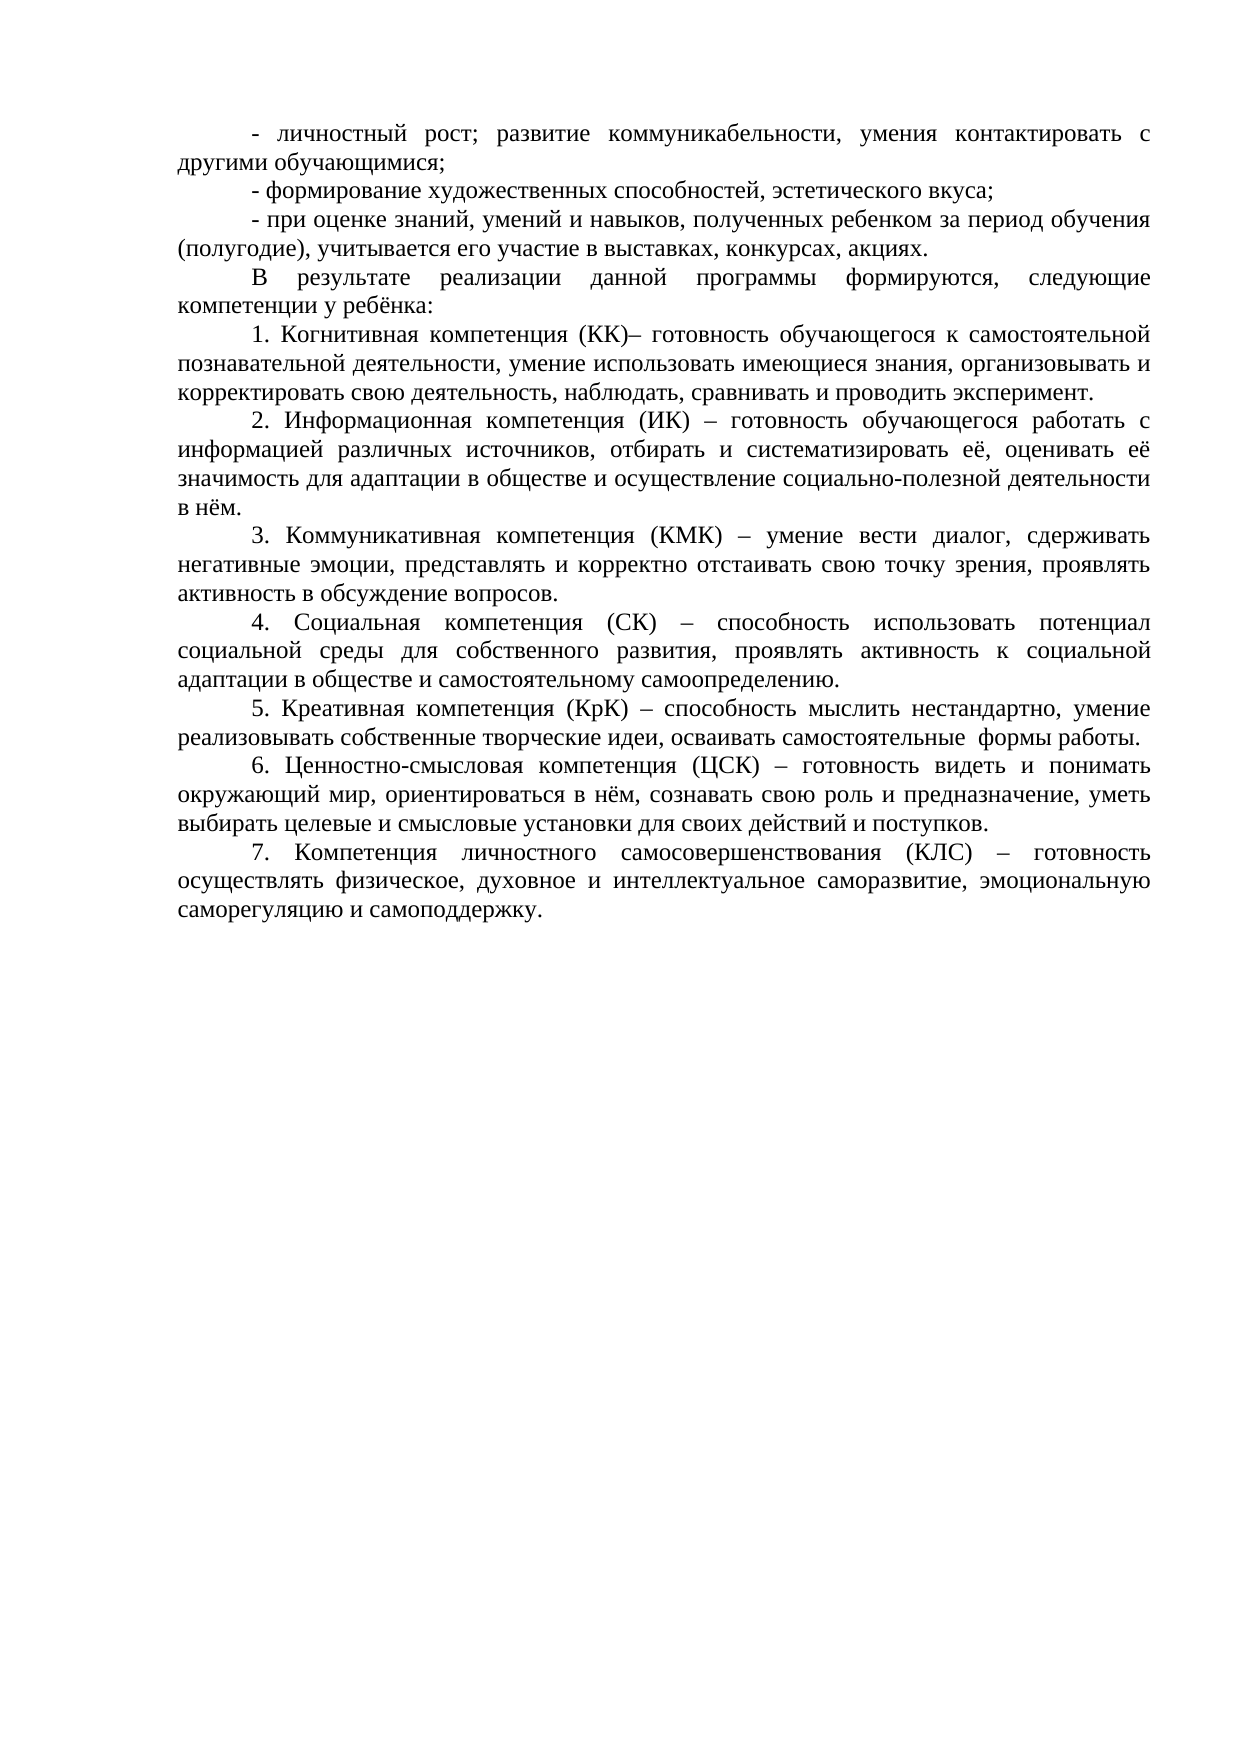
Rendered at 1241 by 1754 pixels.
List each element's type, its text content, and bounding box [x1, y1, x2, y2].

text - формирование художественных способностей, эстетического вкуса; [177, 176, 1152, 204]
text В результате реализации данной программы формируются, следующие компетенции у ребёнка: [177, 262, 1152, 319]
text 6. Ценностно-смысловая компетенция (ЦСК) – готовность видеть и понимать окружающий мир, ориентироваться в нём, сознавать свою роль и предназначение, уметь выбирать целевые и смысловые установки для своих действий и поступков. [177, 751, 1152, 837]
text 2. Информационная компетенция (ИК) – готовность обучающегося работать с информацией различных источников, отбирать и систематизировать её, оценивать её значимость для адаптации в обществе и осуществление социально-полезной деятельности в нём. [177, 406, 1152, 521]
text 7. Компетенция личностного самосовершенствования (КЛС) – готовность осуществлять физическое, духовное и интеллектуальное саморазвитие, эмоциональную саморегуляцию и самоподдержку. [177, 837, 1152, 923]
text 1. Когнитивная компетенция (КК)– готовность обучающегося к самостоятельной познавательной деятельности, умение использовать имеющиеся знания, организовывать и корректировать свою деятельность, наблюдать, сравнивать и проводить эксперимент. [177, 319, 1152, 406]
text 3. Коммуникативная компетенция (КМК) – умение вести диалог, сдерживать негативные эмоции, представлять и корректно отстаивать свою точку зрения, проявлять активность в обсуждение вопросов. [177, 521, 1152, 607]
text 5. Креативная компетенция (КрК) – способность мыслить нестандартно, умение реализовывать собственные творческие идеи, осваивать самостоятельные формы работы. [177, 693, 1152, 751]
text - при оценке знаний, умений и навыков, полученных ребенком за период обучения (полугодие), учитывается его участие в выставках, конкурсах, акциях. [177, 204, 1152, 262]
text 4. Социальная компетенция (СК) – способность использовать потенциал социальной среды для собственного развития, проявлять активность к социальной адаптации в обществе и самостоятельному самоопределению. [177, 607, 1152, 693]
text - личностный рост; развитие коммуникабельности, умения контактировать с другими обучающимися; [177, 118, 1152, 176]
